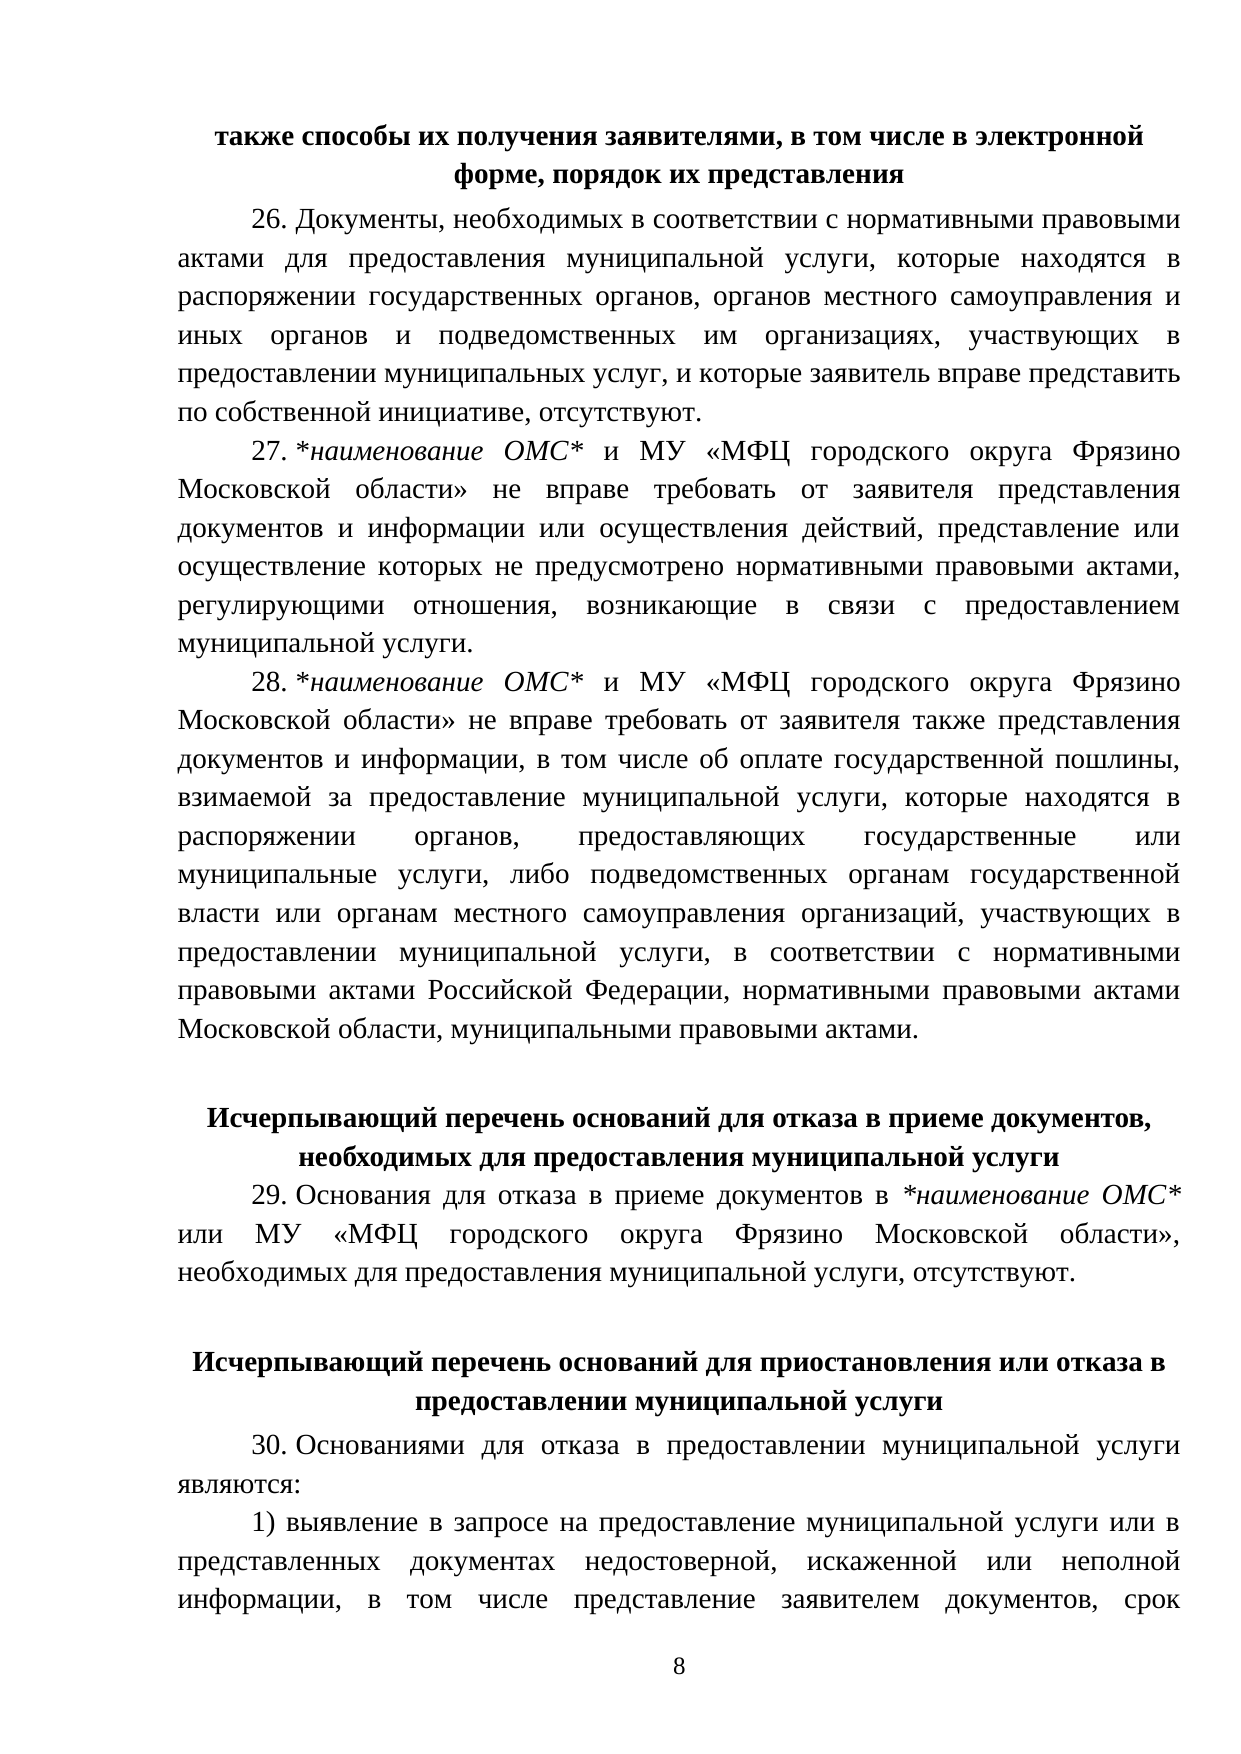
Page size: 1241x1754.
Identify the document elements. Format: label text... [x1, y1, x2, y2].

list Документы, необходимых в соответствии с нормативными правовыми актами для предоставления муниципальной услуги, которые находятся в распоряжении государственных органов, органов местного самоуправления и иных органов и подведомственных им организациях, участвующих в предоставлении муниципальных услуг, и которые заявитель вправе представить по собственной инициативе, отсутствуют. [177, 201, 1181, 428]
list *наименование ОМС* и МУ «МФЦ городского округа Фрязино Московской области» не вправе требовать от заявителя представления документов и информации или осуществления действий, представление или осуществление которых не предусмотрено нормативными правовыми актами, регулирующими отношения, возникающие в связи с предоставлением муниципальной услуги. [177, 433, 1181, 659]
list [177, 1504, 1181, 1615]
list Исчерпывающий перечень оснований для отказа в приеме документов, необходимых для предоставления муниципальной услуги [177, 1100, 1181, 1172]
list Основаниями для отказа в предоставлении муниципальной услуги являются: [177, 1427, 1181, 1499]
text Исчерпывающий перечень оснований для приостановления или отказа в предоставлении муниципальной услуги [177, 1344, 1181, 1416]
list *наименование ОМС* и МУ «МФЦ городского округа Фрязино Московской области» не вправе требовать от заявителя также представления документов и информации, в том числе об оплате государственной пошлины, взимаемой за предоставление муниципальной услуги, которые находятся в распоряжении органов, предоставляющих государственные или муниципальные услуги, либо подведомственных органам государственной власти или органам местного самоуправления организаций, участвующих в предоставлении муниципальной услуги, в соответствии с нормативными правовыми актами Российской Федерации, нормативными правовыми актами Московской области, муниципальными правовыми актами. [177, 664, 1181, 1044]
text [177, 118, 1181, 190]
list Основания для отказа в приеме документов в *наименование ОМС* или МУ «МФЦ городского округа Фрязино Московской области», необходимых для предоставления муниципальной услуги, отсутствуют. [177, 1177, 1181, 1288]
